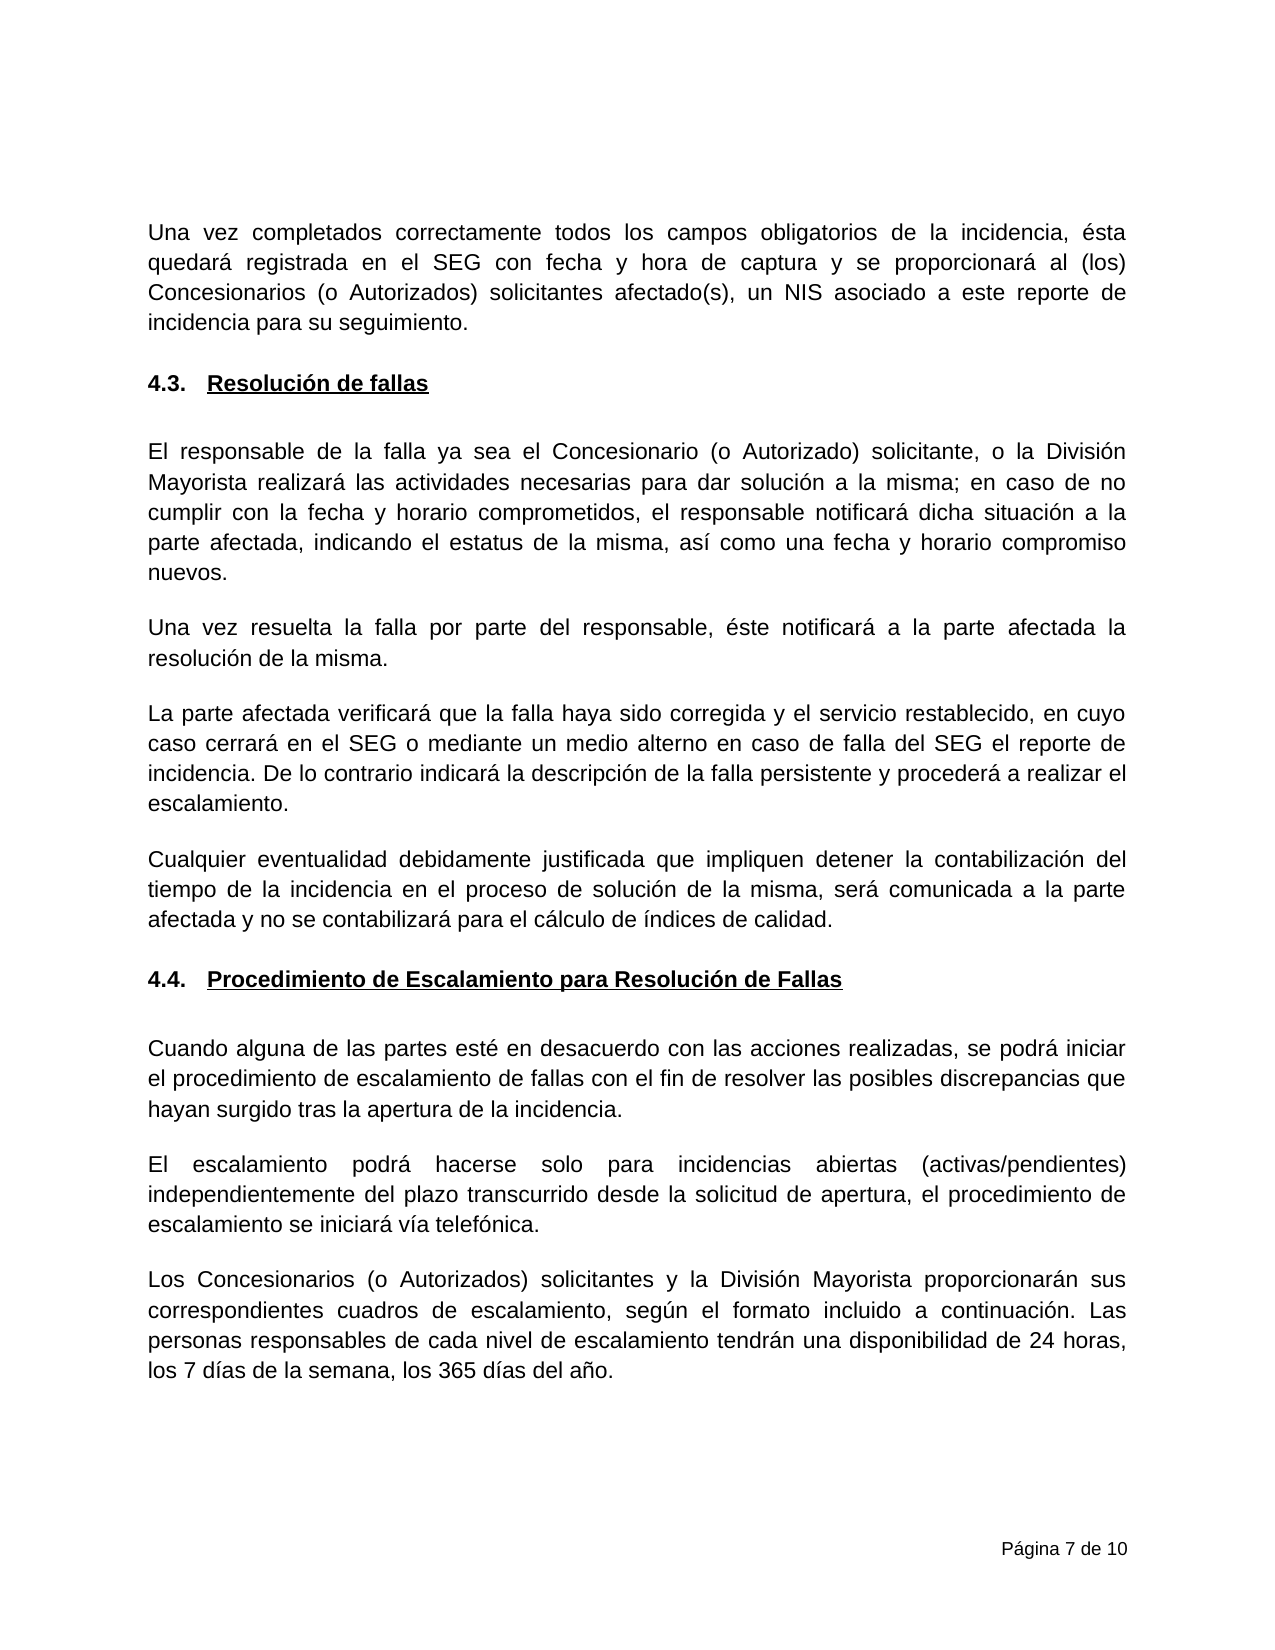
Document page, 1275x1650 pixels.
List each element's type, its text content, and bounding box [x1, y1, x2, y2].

text La parte afectada verificará que la falla haya sido corregida y el servicio restablecido, en cuyo caso cerrará en el SEG o mediante un medio alterno en caso de falla del SEG el reporte de incidencia. De lo contrario indicará la descripción de la falla persistente y procederá a realizar el escalamiento. [148, 700, 1127, 817]
text Una vez completados correctamente todos los campos obligatorios de la incidencia, ésta quedará registrada en el SEG con fecha y hora de captura y se proporcionará al (los) Concesionarios (o Autorizados) solicitantes afectado(s), un NIS asociado a este reporte de incidencia para su seguimiento. [148, 218, 1127, 336]
text El responsable de la falla ya sea el Concesionario (o Autorizado) solicitante, o la División Mayorista realizará las actividades necesarias para dar solución a la misma; en caso de no cumplir con la fecha y horario comprometidos, el responsable notificará dicha situación a la parte afectada, indicando el estatus de la misma, así como una fecha y horario compromiso nuevos. [148, 438, 1127, 586]
subtitle 4.3. Resolución de fallas [148, 369, 1127, 396]
text Cuando alguna de las partes esté en desacuerdo con las acciones realizadas, se podrá iniciar el procedimiento de escalamiento de fallas con el fin de resolver las posibles discrepancias que hayan surgido tras la apertura de la incidencia. [148, 1035, 1127, 1122]
text Una vez resuelta la falla por parte del responsable, éste notificará a la parte afectada la resolución de la misma. [148, 614, 1127, 671]
text Los Concesionarios (o Autorizados) solicitantes y la División Mayorista proporcionarán sus correspondientes cuadros de escalamiento, según el formato incluido a continuación. Las personas responsables de cada nivel de escalamiento tendrán una disponibilidad de 24 horas, los 7 días de la semana, los 365 días del año. [148, 1266, 1127, 1383]
text El escalamiento podrá hacerse solo para incidencias abiertas (activas/pendientes) independientemente del plazo transcurrido desde la solicitud de apertura, el procedimiento de escalamiento se iniciará vía telefónica. [148, 1151, 1127, 1238]
text Cualquier eventualidad debidamente justificada que impliquen detener la contabilización del tiempo de la incidencia en el proceso de solución de la misma, será comunicada a la parte afectada y no se contabilizará para el cálculo de índices de calidad. [148, 846, 1127, 932]
subtitle 4.4. Procedimiento de Escalamiento para Resolución de Fallas [148, 966, 1127, 993]
